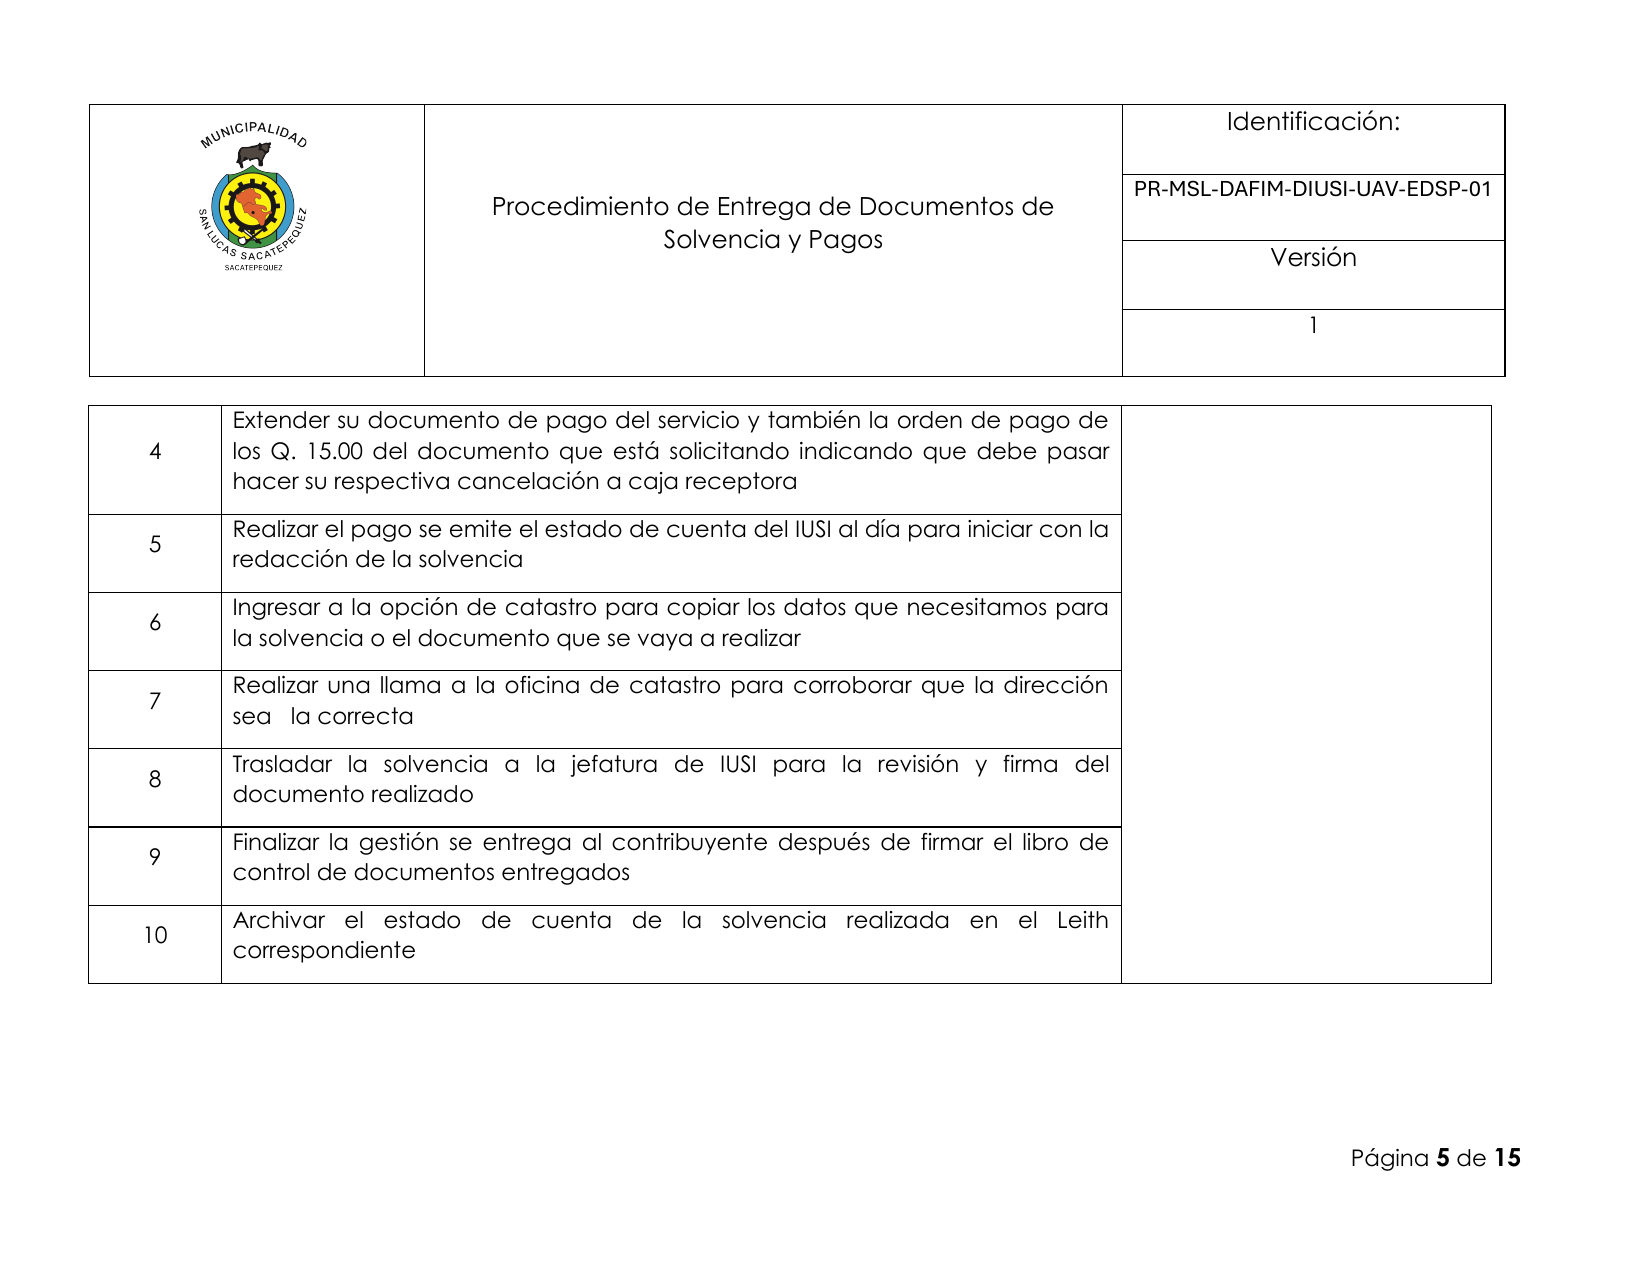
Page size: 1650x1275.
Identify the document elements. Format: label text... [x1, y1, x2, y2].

table_cell Finalizar la gestión se entrega al contribuyente después de firmar el libro de control de documentos entregados [222, 828, 1121, 904]
table_cell 4 [89, 406, 221, 513]
table_cell Ingresar a la opción de catastro para copiar los datos que necesitamos para la solvencia o el documento que se vaya a realizar [222, 593, 1121, 670]
table_cell 5 [89, 515, 221, 592]
table_cell Realizar el pago se emite el estado de cuenta del IUSI al día para iniciar con la redacción de la solvencia [222, 515, 1121, 592]
table_cell Archivar el estado de cuenta de la solvencia realizada en el Leith correspondiente [222, 906, 1121, 983]
table_cell 6 [89, 593, 221, 670]
table_cell Realizar una llama a la oficina de catastro para corroborar que la dirección sea la correcta [222, 671, 1121, 748]
table_cell 10 [89, 906, 221, 983]
table_cell 8 [89, 749, 221, 826]
table_cell Trasladar la solvencia a la jefatura de IUSI para la revisión y firma del documento realizado [222, 749, 1121, 826]
table_cell 7 [89, 671, 221, 748]
picture [199, 122, 307, 271]
table_cell Extender su documento de pago del servicio y también la orden de pago de los Q. 15.00 del documento que está solicitando indicando que debe pasar hacer su respectiva cancelación a caja receptora [222, 406, 1121, 513]
table_cell 9 [89, 828, 221, 904]
